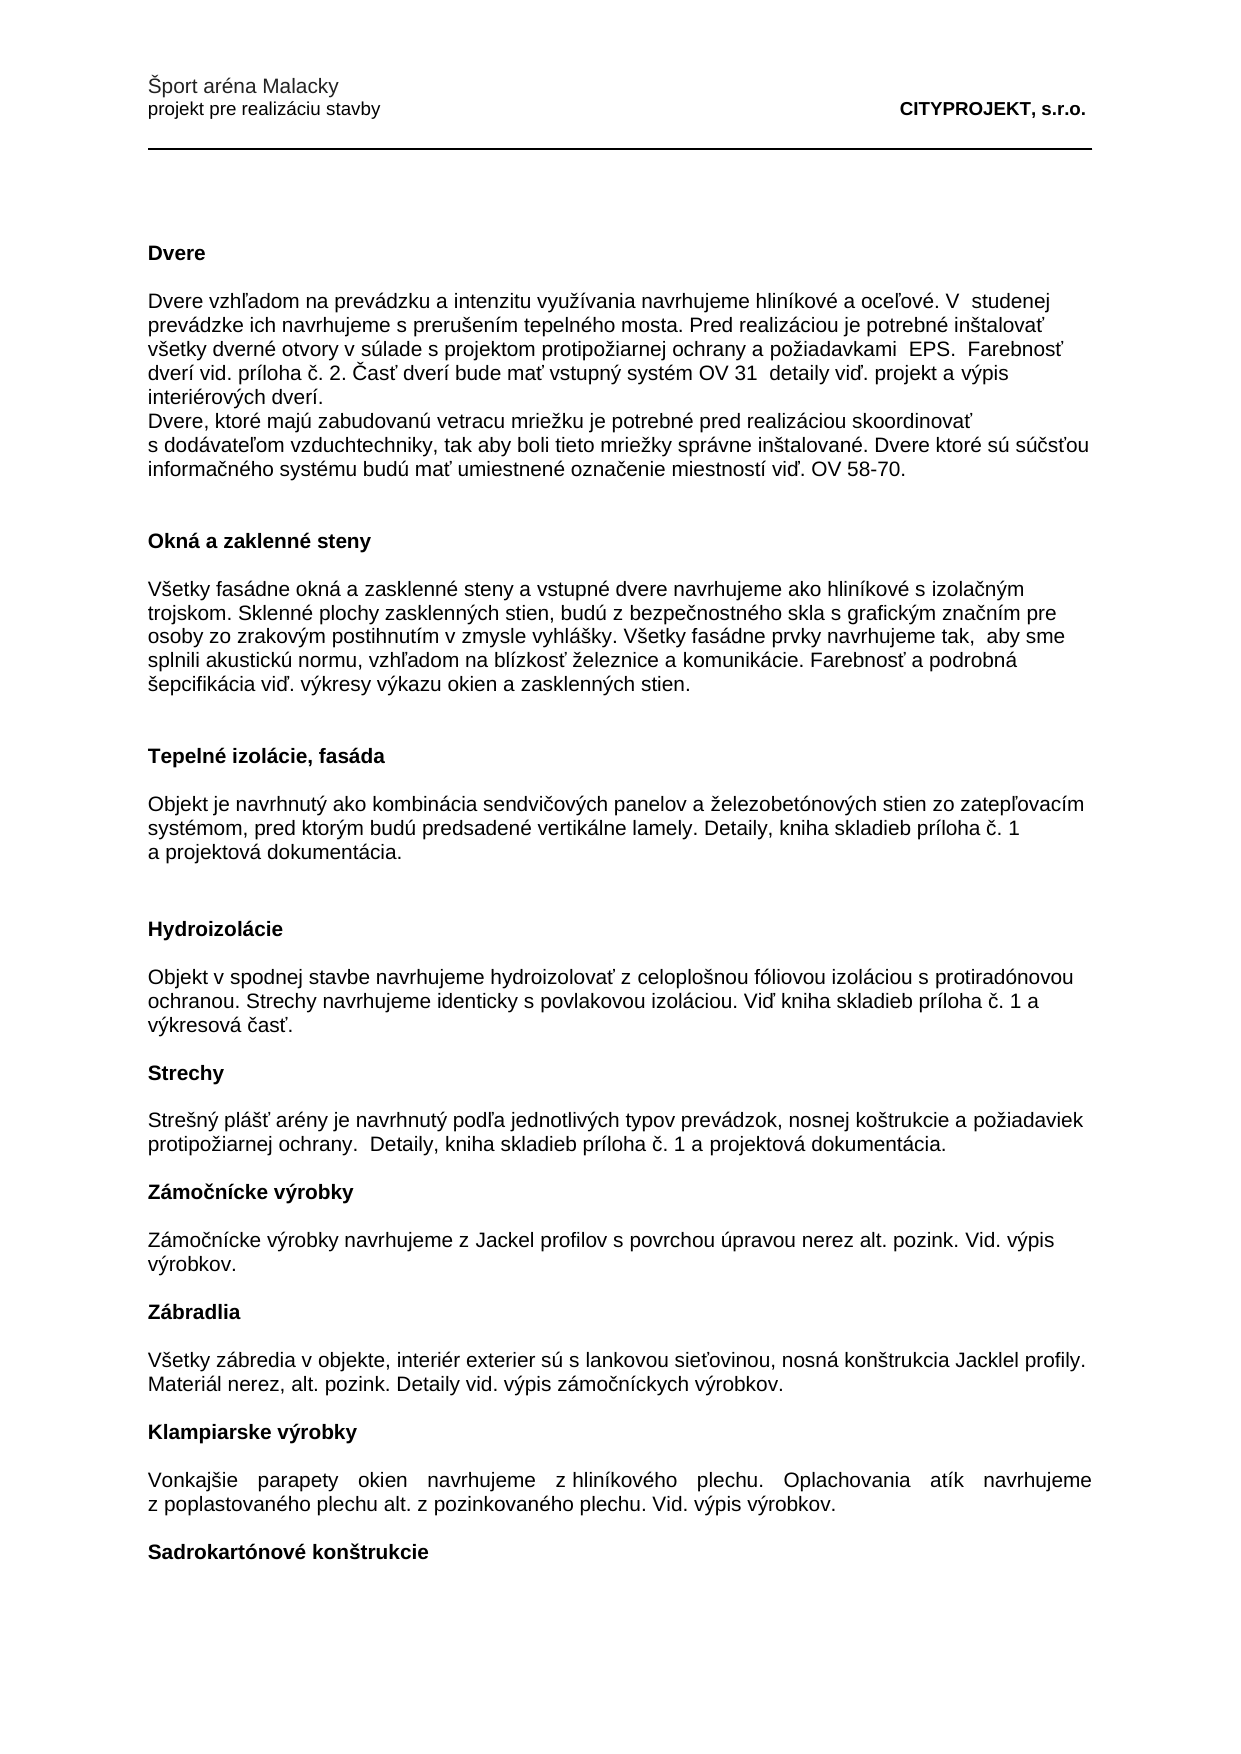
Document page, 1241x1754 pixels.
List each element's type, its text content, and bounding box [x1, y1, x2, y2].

text Dvere, ktoré majú zabudovanú vetracu mriežku je potrebné pred realizáciou skoordinovať s dodávateľom vzduchtechniky, tak aby boli tieto mriežky správne inštalované. Dvere ktoré sú súčsťou informačného systému budú mať umiestnené označenie miestností viď. OV 58-70. [148, 409, 1092, 481]
text Dvere [148, 241, 1092, 265]
text Strechy [148, 1060, 1092, 1084]
text Tepelné izolácie, fasáda [148, 744, 1092, 768]
text Materiál nerez, alt. pozink. Detaily vid. výpis zámočníckych výrobkov. [148, 1372, 1092, 1396]
text Zámočnícke výrobky [148, 1180, 1092, 1204]
text Všetky zábredia v objekte, interiér exterier sú s lankovou sieťovinou, nosná konštrukcia Jacklel profily. [148, 1348, 1092, 1372]
text Dvere vzhľadom na prevádzku a intenzitu využívania navrhujeme hliníkové a oceľové. V studenej prevádzke ich navrhujeme s prerušením tepelného mosta. Pred realizáciou je potrebné inštalovať všetky dverné otvory v súlade s projektom protipožiarnej ochrany a požiadavkami EPS. Farebnosť dverí vid. príloha č. 2. Časť dverí bude mať vstupný systém OV 31 detaily viď. projekt a výpis interiérových dverí. [148, 289, 1092, 409]
text Strešný plášť arény je navrhnutý podľa jednotlivých typov prevádzok, nosnej koštrukcie a požiadaviek protipožiarnej ochrany. Detaily, kniha skladieb príloha č. 1 a projektová dokumentácia. [148, 1108, 1092, 1156]
text Objekt v spodnej stavbe navrhujeme hydroizolovať z celoplošnou fóliovou izoláciou s protiradónovou ochranou. Strechy navrhujeme identicky s povlakovou izoláciou. Viď kniha skladieb príloha č. 1 a výkresová časť. [148, 964, 1092, 1036]
text Vonkajšie parapety okien navrhujeme z hliníkového plechu. Oplachovania atík navrhujeme z poplastovaného plechu alt. z pozinkovaného plechu. Vid. výpis výrobkov. [148, 1468, 1092, 1516]
text Všetky fasádne okná a zasklenné steny a vstupné dvere navrhujeme ako hliníkové s izolačným trojskom. Sklenné plochy zasklenných stien, budú z bezpečnostného skla s grafickým značním pre osoby zo zrakovým postihnutím v zmysle vyhlášky. Všetky fasádne prvky navrhujeme tak, aby sme splnili akustickú normu, vzhľadom na blízkosť železnice a komunikácie. Farebnosť a podrobná šepcifikácia viď. výkresy výkazu okien a zasklenných stien. [148, 576, 1092, 696]
text Zábradlia [148, 1300, 1092, 1324]
text Hydroizolácie [148, 917, 1092, 941]
text Objekt je navrhnutý ako kombinácia sendvičových panelov a železobetónových stien zo zatepľovacím systémom, pred ktorým budú predsadené vertikálne lamely. Detaily, kniha skladieb príloha č. 1 a projektová dokumentácia. [148, 792, 1092, 864]
text Okná a zaklenné steny [148, 528, 1092, 552]
text Zámočnícke výrobky navrhujeme z Jackel profilov s povrchou úpravou nerez alt. pozink. Vid. výpis výrobkov. [148, 1228, 1092, 1276]
text Sadrokartónové konštrukcie [148, 1539, 1092, 1563]
text Klampiarske výrobky [148, 1420, 1092, 1444]
